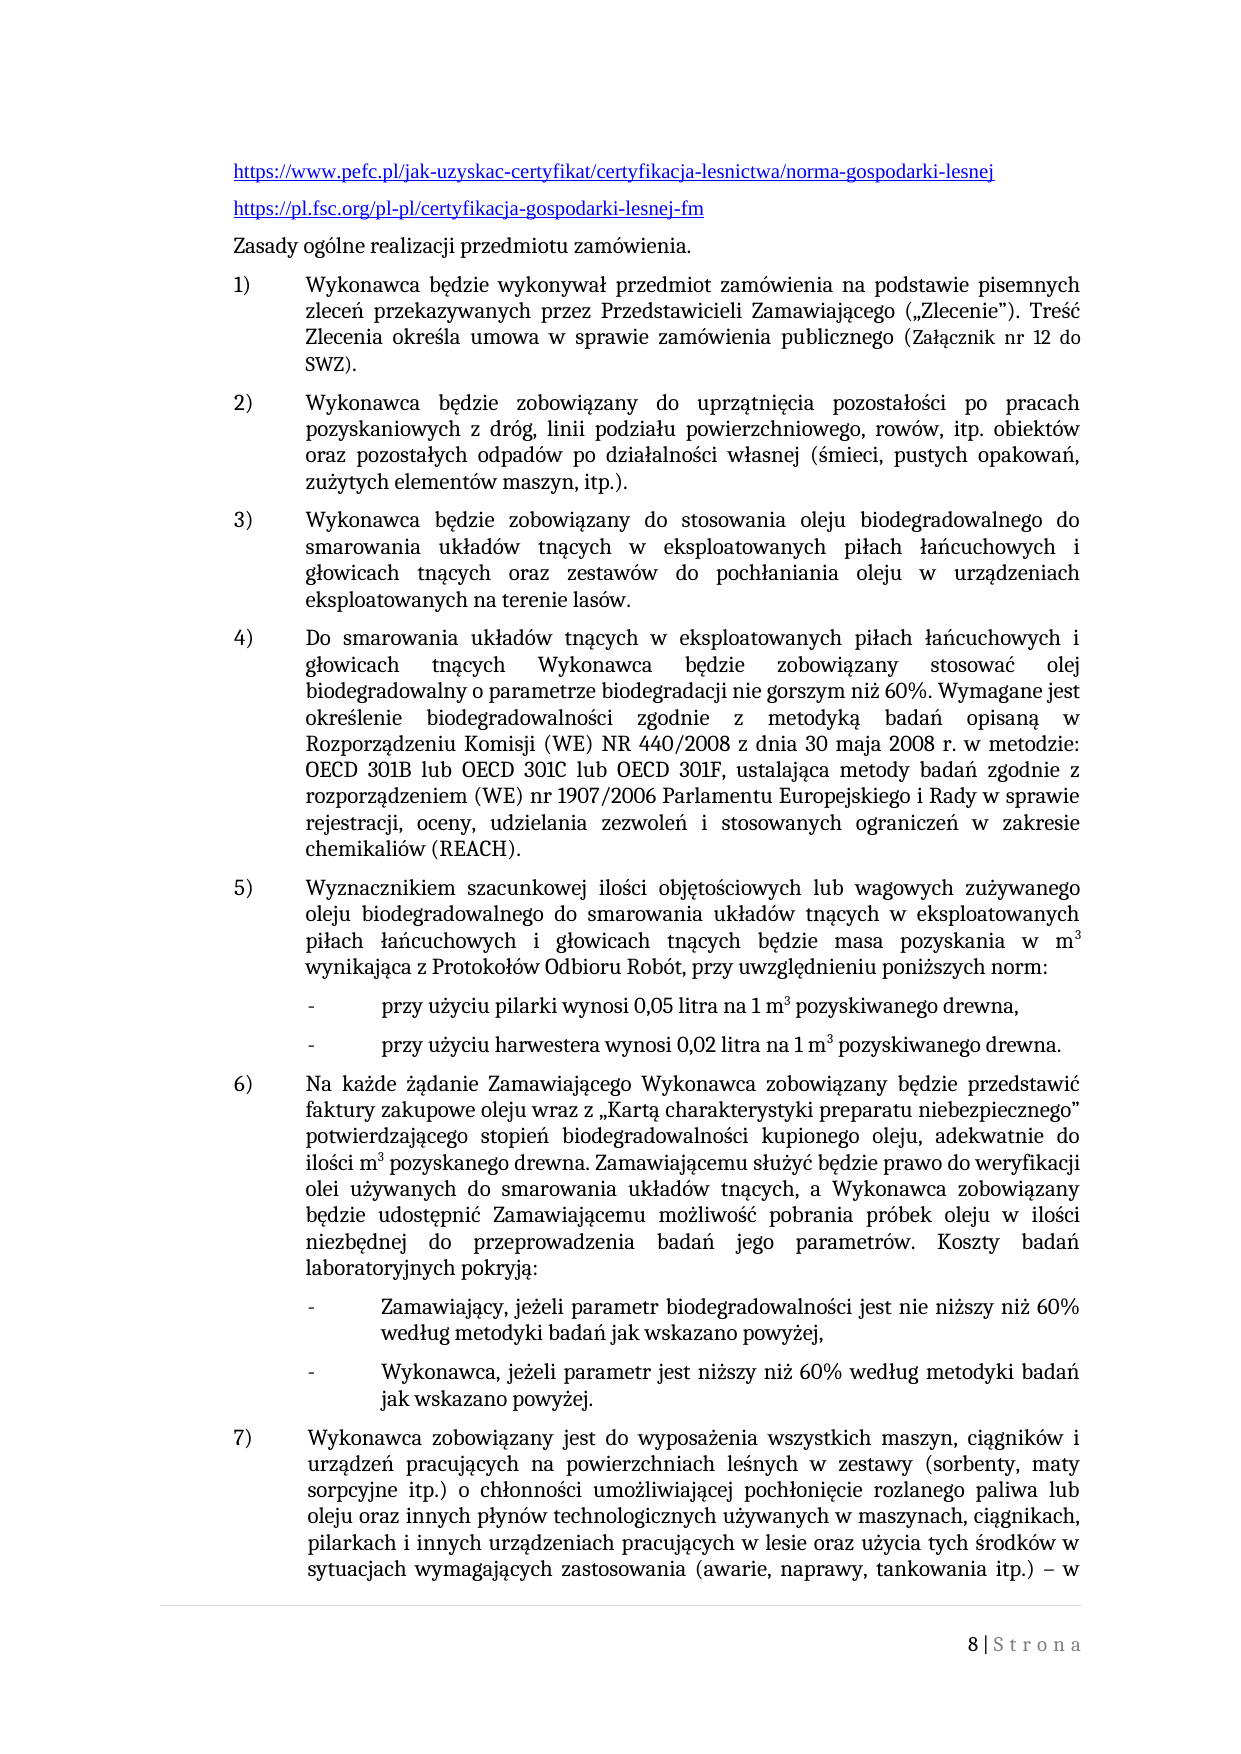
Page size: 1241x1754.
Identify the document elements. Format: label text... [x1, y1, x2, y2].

text https://pl.fsc.org/pl-pl/certyfikacja-gospodarki-lesnej-fm [233, 196, 1081, 220]
text 1) Wykonawca będzie wykonywał przedmiot zamówienia na podstawie pisemnych zleceń przekazywanych przez Przedstawicieli Zamawiającego („Zlecenie”). Treść Zlecenia określa umowa w sprawie zamówienia publicznego (Załącznik nr 12 do SWZ). [234, 271, 1081, 377]
text - Zamawiający, jeżeli parametr biodegradowalności jest nie niższy niż 60% według metodyki badań jak wskazano powyżej, [307, 1294, 1081, 1347]
text - Wykonawca, jeżeli parametr jest niższy niż 60% według metodyki badań jak wskazano powyżej. [307, 1359, 1081, 1412]
text https://www.pefc.pl/jak-uzyskac-certyfikat/certyfikacja-lesnictwa/norma-gospodarki-lesnej [233, 159, 1081, 183]
text 2) Wykonawca będzie zobowiązany do uprzątnięcia pozostałości po pracach pozyskaniowych z dróg, linii podziału powierzchniowego, rowów, itp. obiektów oraz pozostałych odpadów po działalności własnej (śmieci, pustych opakowań, zużytych elementów maszyn, itp.). [234, 389, 1081, 495]
text 3) Wykonawca będzie zobowiązany do stosowania oleju biodegradowalnego do smarowania układów tnących w eksploatowanych piłach łańcuchowych i głowicach tnących oraz zestawów do pochłaniania oleju w urządzeniach eksploatowanych na terenie lasów. [234, 507, 1081, 613]
text - przy użyciu pilarki wynosi 0,05 litra na 1 m3 pozyskiwanego drewna, [307, 993, 1081, 1019]
text 4) Do smarowania układów tnących w eksploatowanych piłach łańcuchowych i głowicach tnących Wykonawca będzie zobowiązany stosować olej biodegradowalny o parametrze biodegradacji nie gorszym niż 60%. Wymagane jest określenie biodegradowalności zgodnie z metodyką badań opisaną w Rozporządzeniu Komisji (WE) NR 440/2008 z dnia 30 maja 2008 r. w metodzie: OECD 301B lub OECD 301C lub OECD 301F, ustalająca metody badań zgodnie z rozporządzeniem (WE) nr 1907/2006 Parlamentu Europejskiego i Rady w sprawie rejestracji, oceny, udzielania zezwoleń i stosowanych ograniczeń w zakresie chemikaliów (REACH). [234, 625, 1081, 862]
text Zasady ogólne realizacji przedmiotu zamówienia. [233, 233, 1081, 259]
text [233, 1424, 1081, 1582]
text - przy użyciu harwestera wynosi 0,02 litra na 1 m3 pozyskiwanego drewna. [307, 1032, 1081, 1058]
text 5) Wyznacznikiem szacunkowej ilości objętościowych lub wagowych zużywanego oleju biodegradowalnego do smarowania układów tnących w eksploatowanych piłach łańcuchowych i głowicach tnących będzie masa pozyskania w m3 wynikająca z Protokołów Odbioru Robót, przy uwzględnieniu poniższych norm: [234, 875, 1081, 980]
text 6) Na każde żądanie Zamawiającego Wykonawca zobowiązany będzie przedstawić faktury zakupowe oleju wraz z „Kartą charakterystyki preparatu niebezpiecznego” potwierdzającego stopień biodegradowalności kupionego oleju, adekwatnie do ilości m3 pozyskanego drewna. Zamawiającemu służyć będzie prawo do weryfikacji olei używanych do smarowania układów tnących, a Wykonawca zobowiązany będzie udostępnić Zamawiającemu możliwość pobrania próbek oleju w ilości niezbędnej do przeprowadzenia badań jego parametrów. Koszty badań laboratoryjnych pokryją: [234, 1071, 1081, 1281]
